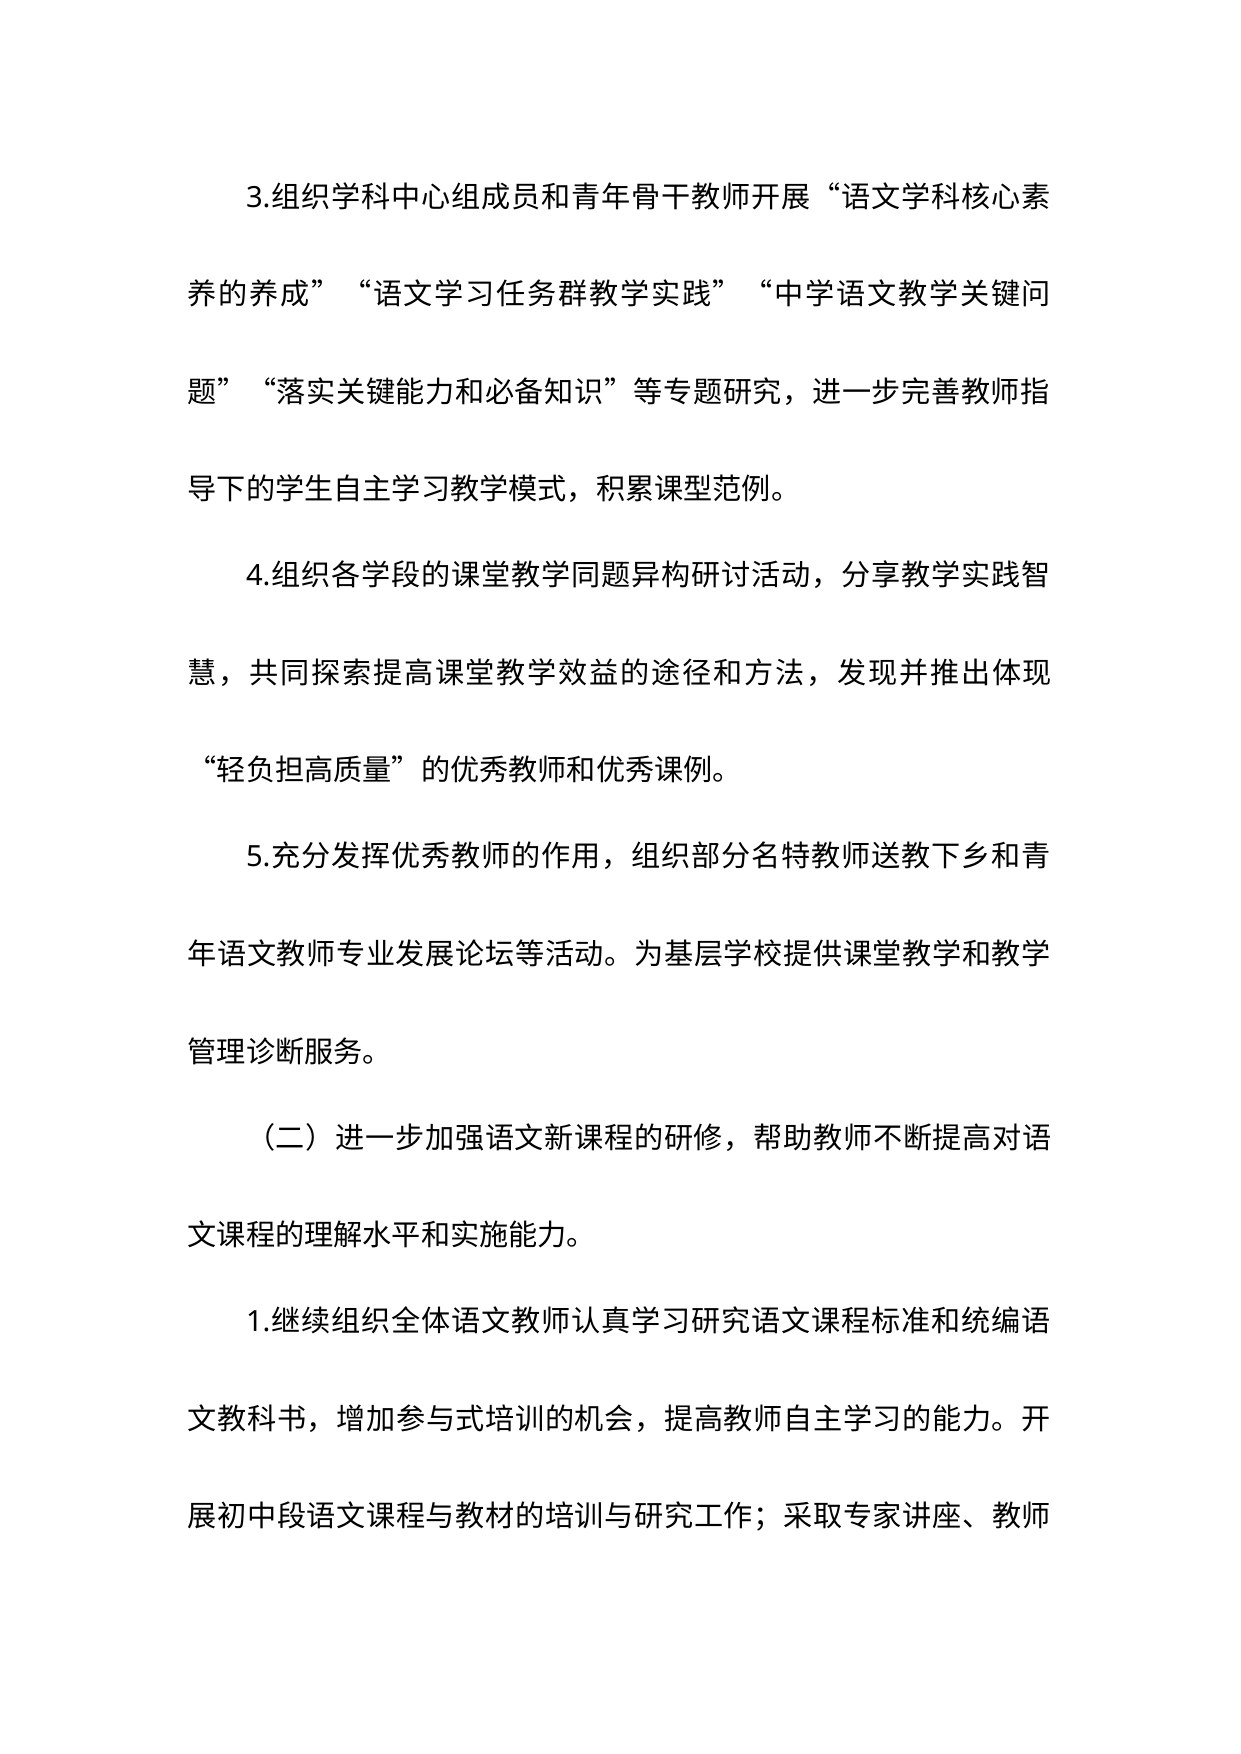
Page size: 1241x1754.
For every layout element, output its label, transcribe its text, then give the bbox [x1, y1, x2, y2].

text （二）进一步加强语文新课程的研修，帮助教师不断提高对语文课程的理解水平和实施能力。 [187, 1103, 1053, 1265]
text 4.组织各学段的课堂教学同题异构研讨活动，分享教学实践智慧，共同探索提高课堂教学效益的途径和方法，发现并推出体现“轻负担高质量”的优秀教师和优秀课例。 [187, 541, 1053, 801]
text 3.组织学科中心组成员和青年骨干教师开展“语文学科核心素养的养成”“语文学习任务群教学实践”“中学语文教学关键问题”“落实关键能力和必备知识”等专题研究，进一步完善教师指导下的学生自主学习教学模式，积累课型范例。 [187, 162, 1053, 519]
text 5.充分发挥优秀教师的作用，组织部分名特教师送教下乡和青年语文教师专业发展论坛等活动。为基层学校提供课堂教学和教学管理诊断服务。 [187, 822, 1053, 1082]
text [187, 1287, 1053, 1547]
